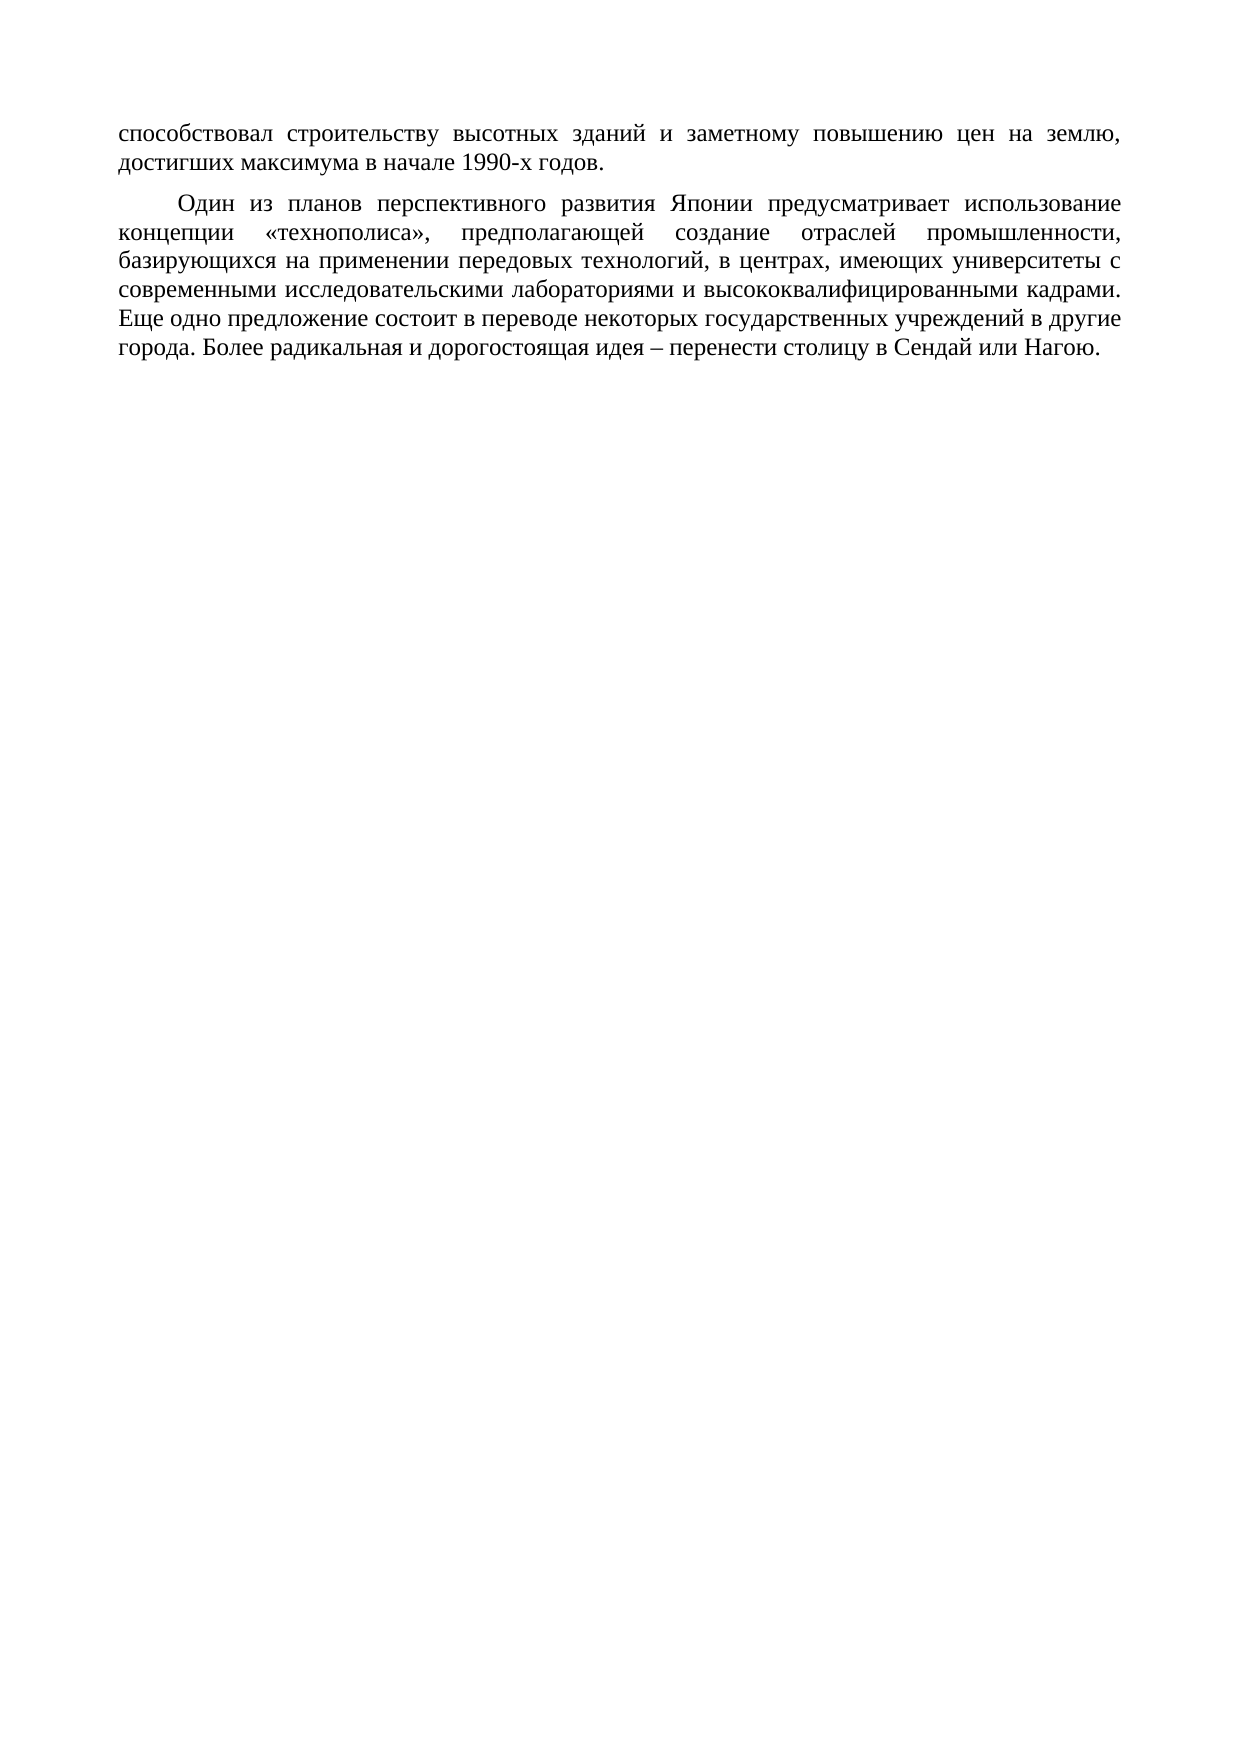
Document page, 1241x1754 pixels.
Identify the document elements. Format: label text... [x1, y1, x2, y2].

text Один из планов перспективного развития Японии предусматривает использование концепции «технополиса», предполагающей создание отраслей промышленности, базирующихся на применении передовых технологий, в центрах, имеющих университеты с современными исследовательскими лабораториями и высококвалифицированными кадрами. Еще одно предложение состоит в переводе некоторых государственных учреждений в другие города. Более радикальная и дорогостоящая идея – перенести столицу в Сендай или Нагою. [118, 188, 1122, 361]
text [118, 118, 1122, 176]
